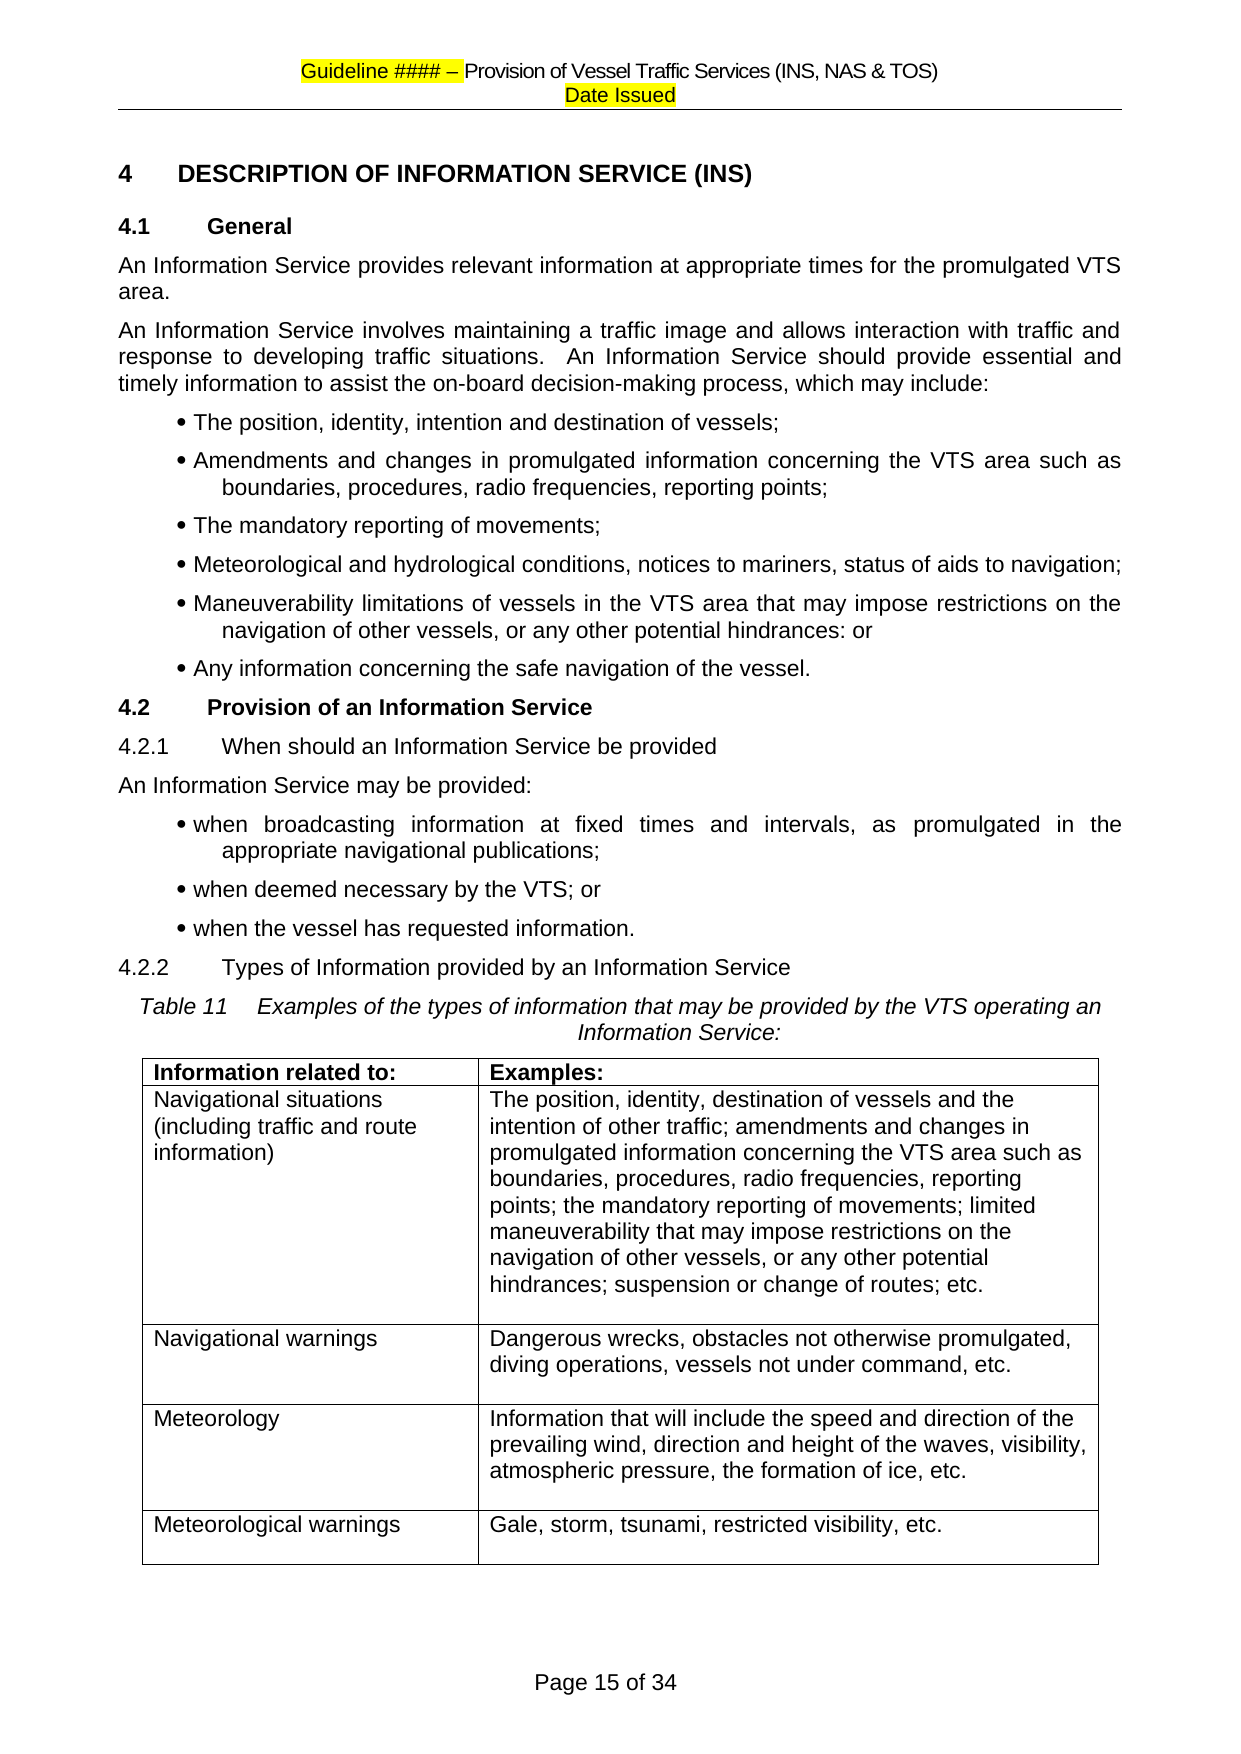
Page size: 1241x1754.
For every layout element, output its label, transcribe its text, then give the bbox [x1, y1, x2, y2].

table_cell Navigational situations (including traffic and route information) [143, 1086, 478, 1323]
table_cell Gale, storm, tsunami, restricted visibility, etc. [479, 1511, 1098, 1564]
text Meteorological and hydrological conditions, notices to mariners, status of aids to navigation; [177, 551, 1122, 578]
table_header Examples: [479, 1059, 1098, 1085]
text when deemed necessary by the VTS; or [177, 876, 1122, 902]
table_header Information related to: [143, 1059, 478, 1085]
table_cell Information that will include the speed and direction of the prevailing wind, direction and height of the waves, visibility, atmospheric pressure, the formation of ice, etc. [479, 1405, 1098, 1510]
table_cell Meteorology [143, 1405, 478, 1510]
text Maneuverability limitations of vessels in the VTS area that may impose restrictions on the navigation of other vessels, or any other potential hindrances: or [177, 590, 1122, 643]
subtitle Types of Information provided by an Information Service [118, 954, 1122, 980]
text when broadcasting information at fixed times and intervals, as promulgated in the appropriate navigational publications; [177, 811, 1122, 863]
table_cell Navigational warnings [143, 1325, 478, 1403]
text Any information concerning the safe navigation of the vessel. [177, 655, 1122, 682]
table_cell The position, identity, destination of vessels and the intention of other traffic; amendments and changes in promulgated information concerning the VTS area such as boundaries, procedures, radio frequencies, reporting points; the mandatory reporting of movements; limited maneuverability that may impose restrictions on the navigation of other vessels, or any other potential hindrances; suspension or change of routes; etc. [479, 1086, 1098, 1323]
subtitle When should an Information Service be provided [118, 733, 1122, 759]
text Amendments and changes in promulgated information concerning the VTS area such as boundaries, procedures, radio frequencies, reporting points; [177, 447, 1122, 500]
text when the vessel has requested information. [177, 915, 1122, 941]
table_cell Dangerous wrecks, obstacles not otherwise promulgated, diving operations, vessels not under command, etc. [479, 1325, 1098, 1403]
subtitle Provision of an Information Service [118, 694, 1122, 721]
text Examples of the types of information that may be provided by the VTS operating an Information Service: [118, 993, 1122, 1045]
text The mandatory reporting of movements; [177, 512, 1122, 539]
text An Information Service may be provided: [118, 772, 1122, 798]
text An Information Service involves maintaining a traffic image and allows interaction with traffic and response to developing traffic situations. An Information Service should provide essential and timely information to assist the on-board decision-making process, which may include: [118, 317, 1122, 396]
text The position, identity, intention and destination of vessels; [177, 408, 1122, 435]
text An Information Service provides relevant information at appropriate times for the promulgated VTS area. [118, 252, 1122, 304]
subtitle Description of information service (INS) [118, 159, 1122, 188]
subtitle General [118, 213, 1122, 239]
table_cell Meteorological warnings [143, 1511, 478, 1564]
